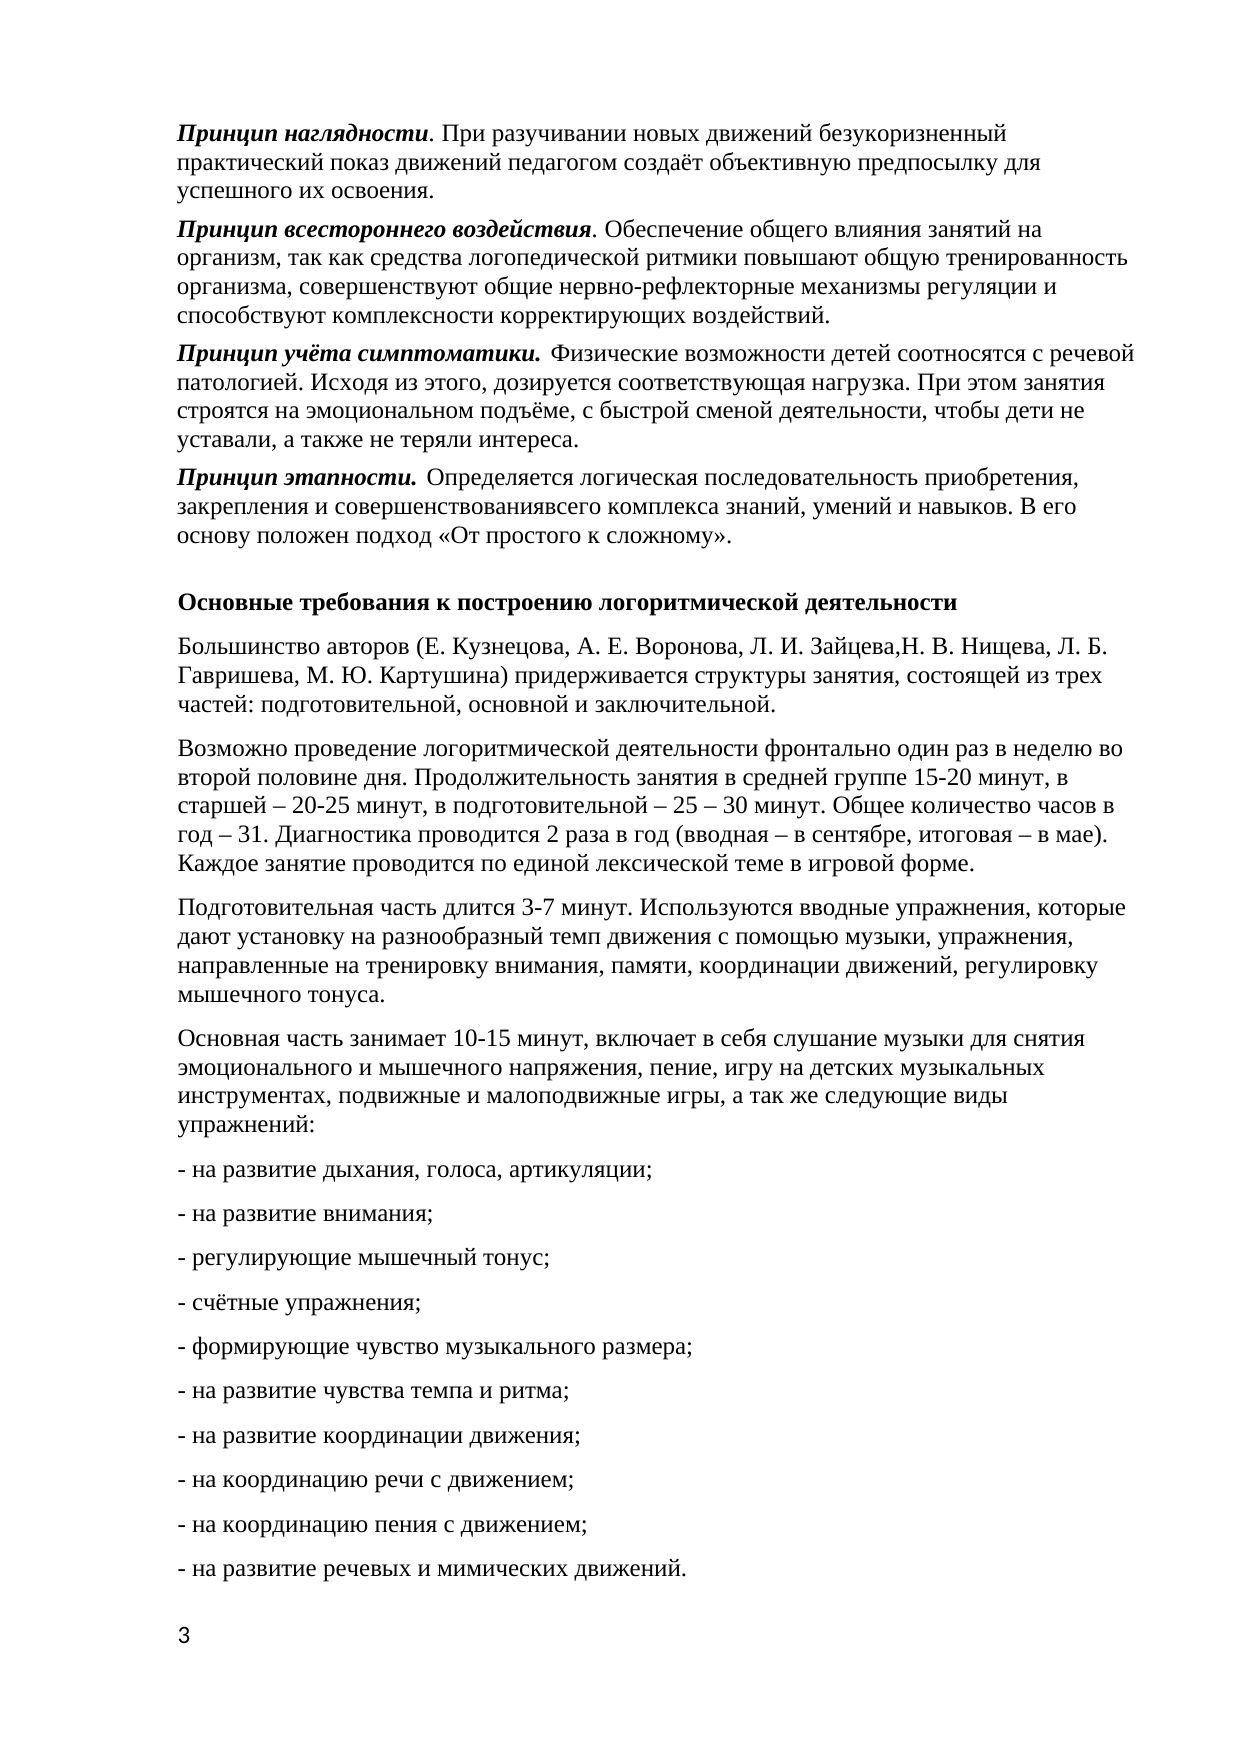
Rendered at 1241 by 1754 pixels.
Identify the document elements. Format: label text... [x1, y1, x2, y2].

text - счётные упражнения; [177, 1287, 1152, 1316]
text Принцип этапности. Определяется логическая последовательность приобретения, закрепления и совершенствованиявсего комплекса знаний, умений и навыков. В его основу положен подход «От простого к сложному». [177, 462, 1152, 549]
text - регулирующие мышечный тонус; [177, 1242, 1152, 1271]
text Подготовительная часть длится 3-7 минут. Используются вводные упражнения, которые дают установку на разнообразный темп движения с помощью музыки, упражнения, направленные на тренировку внимания, памяти, координации движений, регулировку мышечного тонуса. [177, 892, 1152, 1007]
text Возможно проведение логоритмической деятельности фронтально один раз в неделю во второй половине дня. Продолжительность занятия в средней группе 15-20 минут, в старшей – 20-25 минут, в подготовительной – 25 – 30 минут. Общее количество часов в год – 31. Диагностика проводится 2 раза в год (вводная – в сентябре, итоговая – в мае). Каждое занятие проводится по единой лексической теме в игровой форме. [177, 733, 1152, 877]
text - на развитие координации движения; [177, 1420, 1152, 1449]
text - на координацию речи с движением; [177, 1464, 1152, 1493]
text - на развитие речевых и мимических движений. [177, 1553, 1152, 1582]
text - на развитие дыхания, голоса, артикуляции; [177, 1154, 1152, 1182]
text Принцип наглядности. При разучивании новых движений безукоризненный практический показ движений педагогом создаёт объективную предпосылку для успешного их освоения. [177, 118, 1152, 204]
text - на координацию пения с движением; [177, 1509, 1152, 1537]
text - на развитие чувства темпа и ритма; [177, 1376, 1152, 1404]
text - на развитие внимания; [177, 1198, 1152, 1227]
text Большинство авторов (Е. Кузнецова, А. Е. Воронова, Л. И. Зайцева,Н. В. Нищева, Л. Б. Гавришева, М. Ю. Картушина) придерживается структуры занятия, состоящей из трех частей: подготовительной, основной и заключительной. [177, 631, 1152, 717]
text Принцип учёта симптоматики. Физические возможности детей соотносятся с речевой патологией. Исходя из этого, дозируется соответствующая нагрузка. При этом занятия строятся на эмоциональном подъёме, с быстрой сменой деятельности, чтобы дети не уставали, а также не теряли интереса. [177, 338, 1152, 453]
text Основные требования к построению логоритмической деятельности [177, 587, 1152, 616]
text Основная часть занимает 10-15 минут, включает в себя слушание музыки для снятия эмоционального и мышечного напряжения, пение, игру на детских музыкальных инструментах, подвижные и малоподвижные игры, а так же следующие виды упражнений: [177, 1023, 1152, 1138]
text Принцип всестороннего воздействия. Обеспечение общего влияния занятий на организм, так как средства логопедической ритмики повышают общую тренированность организма, совершенствуют общие нервно-рефлекторные механизмы регуляции и способствуют комплексности корректирующих воздействий. [177, 214, 1152, 329]
text - формирующие чувство музыкального размера; [177, 1331, 1152, 1360]
